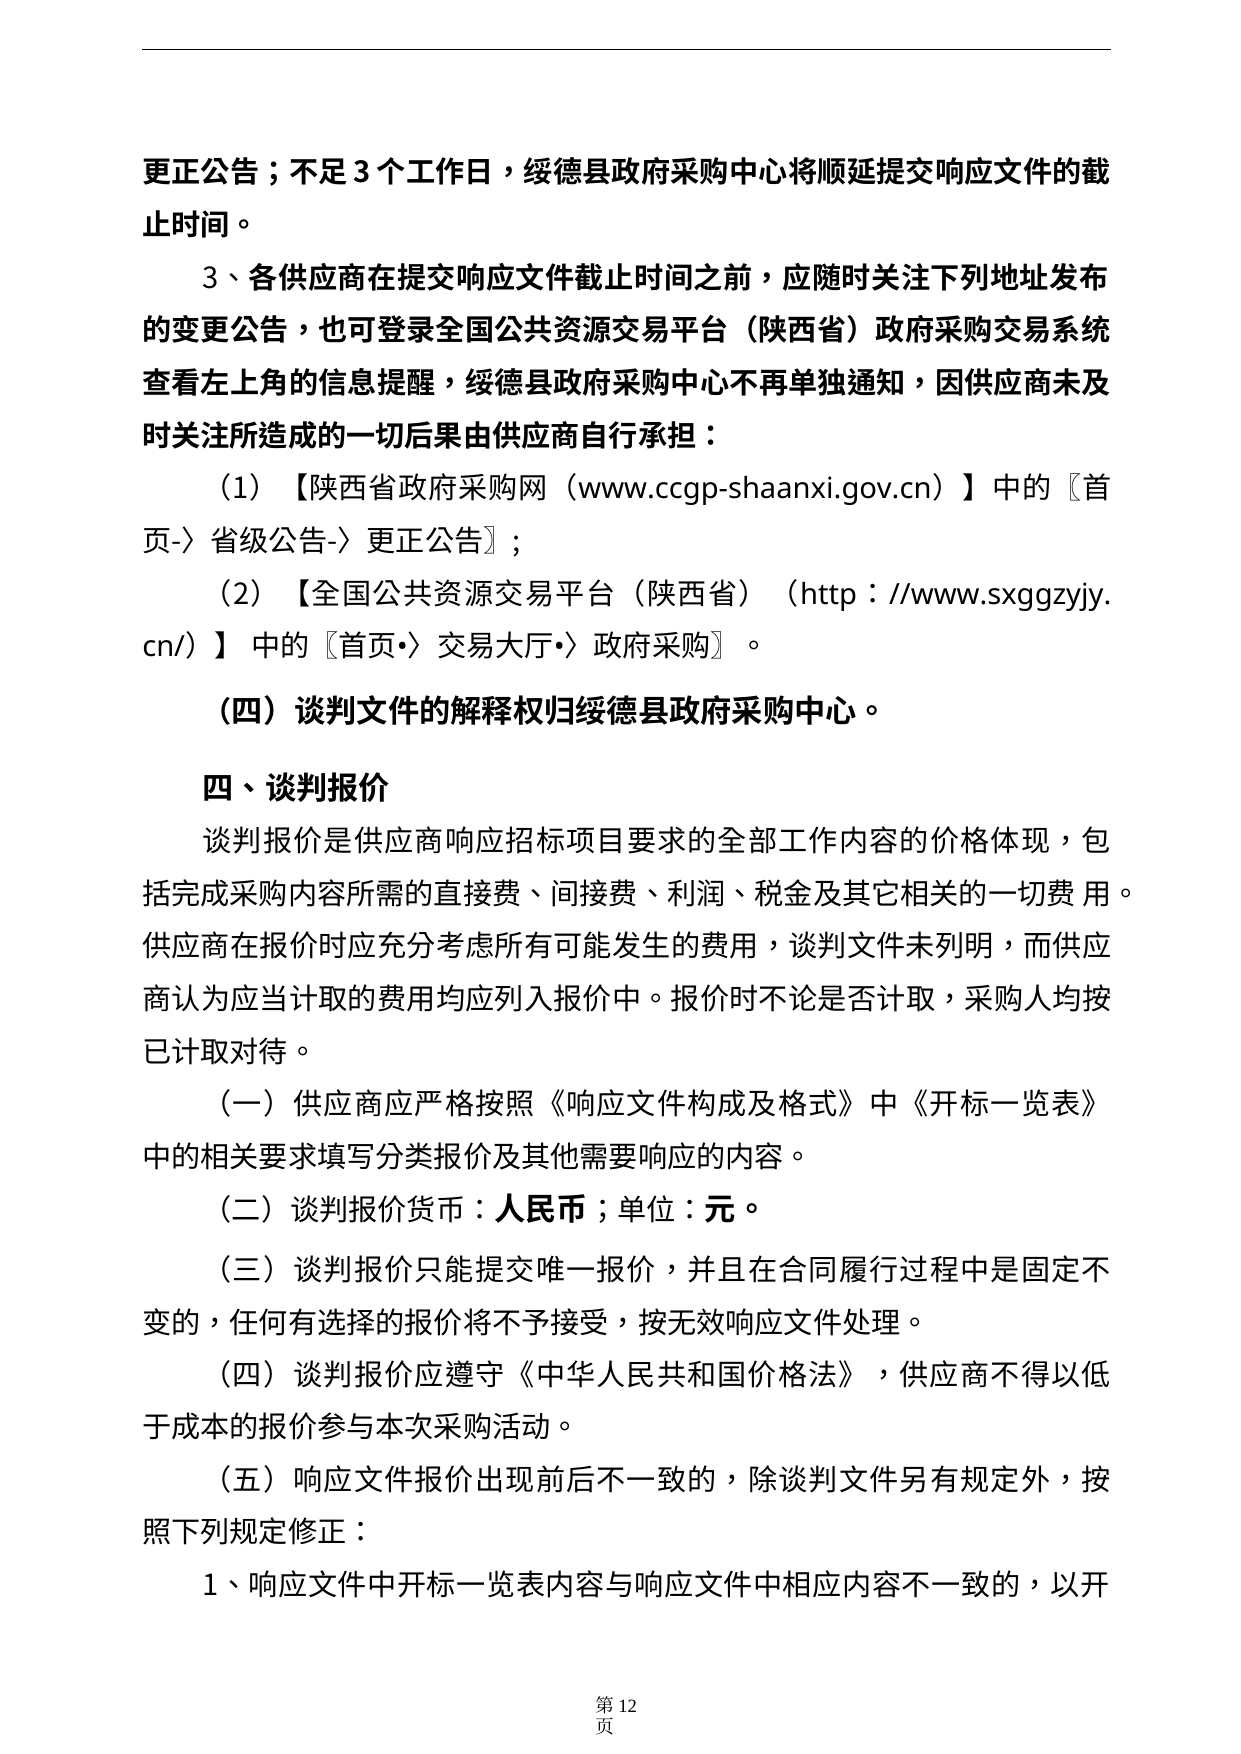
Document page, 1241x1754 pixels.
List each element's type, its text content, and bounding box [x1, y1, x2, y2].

text （1）【陕西省政府采购网（www.ccgp-shaanxi.gov.cn）】中的〖首 页-〉省级公告-〉更正公告〗; [142, 457, 1111, 562]
subtitle 四、谈判报价 [142, 757, 1111, 809]
text （二）谈判报价货币：人民币；单位：元。 [142, 1178, 1111, 1230]
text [142, 1553, 1111, 1606]
text 3、各供应商在提交响应文件截止时间之前，应随时关注下列地址发布的变更公告，也可登录全国公共资源交易平台（陕西省）政府采购交易系统查看左上角的信息提醒，绥德县政府采购中心不再单独通知，因供应商未及时关注所造成的一切后果由供应商自行承担： [142, 246, 1111, 457]
text （三）谈判报价只能提交唯一报价，并且在合同履行过程中是固定不 变的，任何有选择的报价将不予接受，按无效响应文件处理。 [142, 1239, 1111, 1343]
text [142, 141, 1111, 246]
subtitle （四）谈判文件的解释权归绥德县政府采购中心。 [142, 686, 1111, 731]
text （四）谈判报价应遵守《中华人民共和国价格法》，供应商不得以低 于成本的报价参与本次采购活动。 [142, 1343, 1111, 1448]
text （一）供应商应严格按照《响应文件构成及格式》中《开标一览表》 中的相关要求填写分类报价及其他需要响应的内容。 [142, 1073, 1111, 1178]
text 谈判报价是供应商响应招标项目要求的全部工作内容的价格体现，包 括完成采购内容所需的直接费、间接费、利润、税金及其它相关的一切费 用。供应商在报价时应充分考虑所有可能发生的费用，谈判文件未列明，而供应商认为应当计取的费用均应列入报价中。报价时不论是否计取，采购人均按已计取对待。 [142, 809, 1111, 1073]
text （2）【全国公共资源交易平台（陕西省）（http：//www.sxggzyjy. cn/）】 中的〖首页•〉交易大厅•〉政府采购〗。 [142, 562, 1111, 667]
text （五）响应文件报价出现前后不一致的，除谈判文件另有规定外，按 照下列规定修正： [142, 1448, 1111, 1553]
